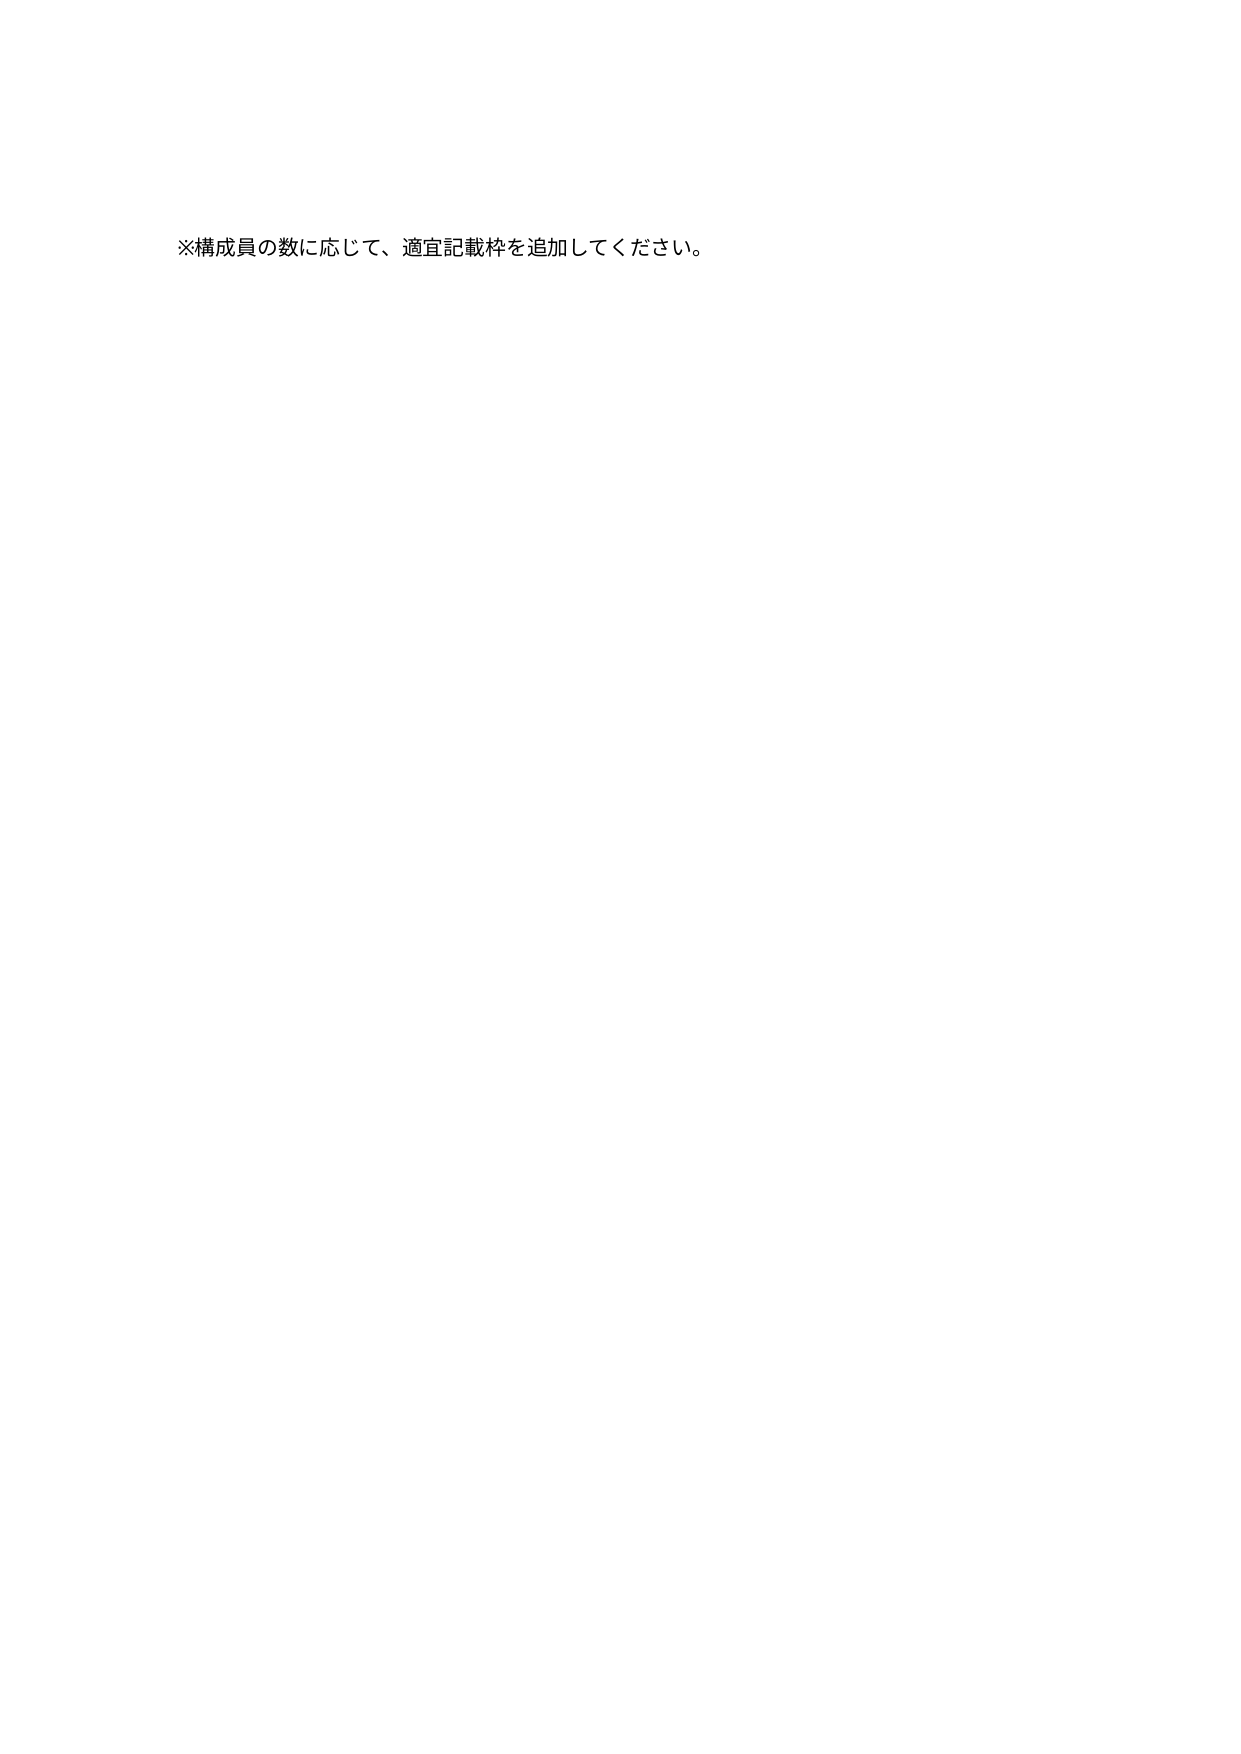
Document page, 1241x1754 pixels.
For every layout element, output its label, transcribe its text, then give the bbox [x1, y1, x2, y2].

text ※構成員の数に応じて、適宜記載枠を追加してください。 [177, 227, 1063, 265]
